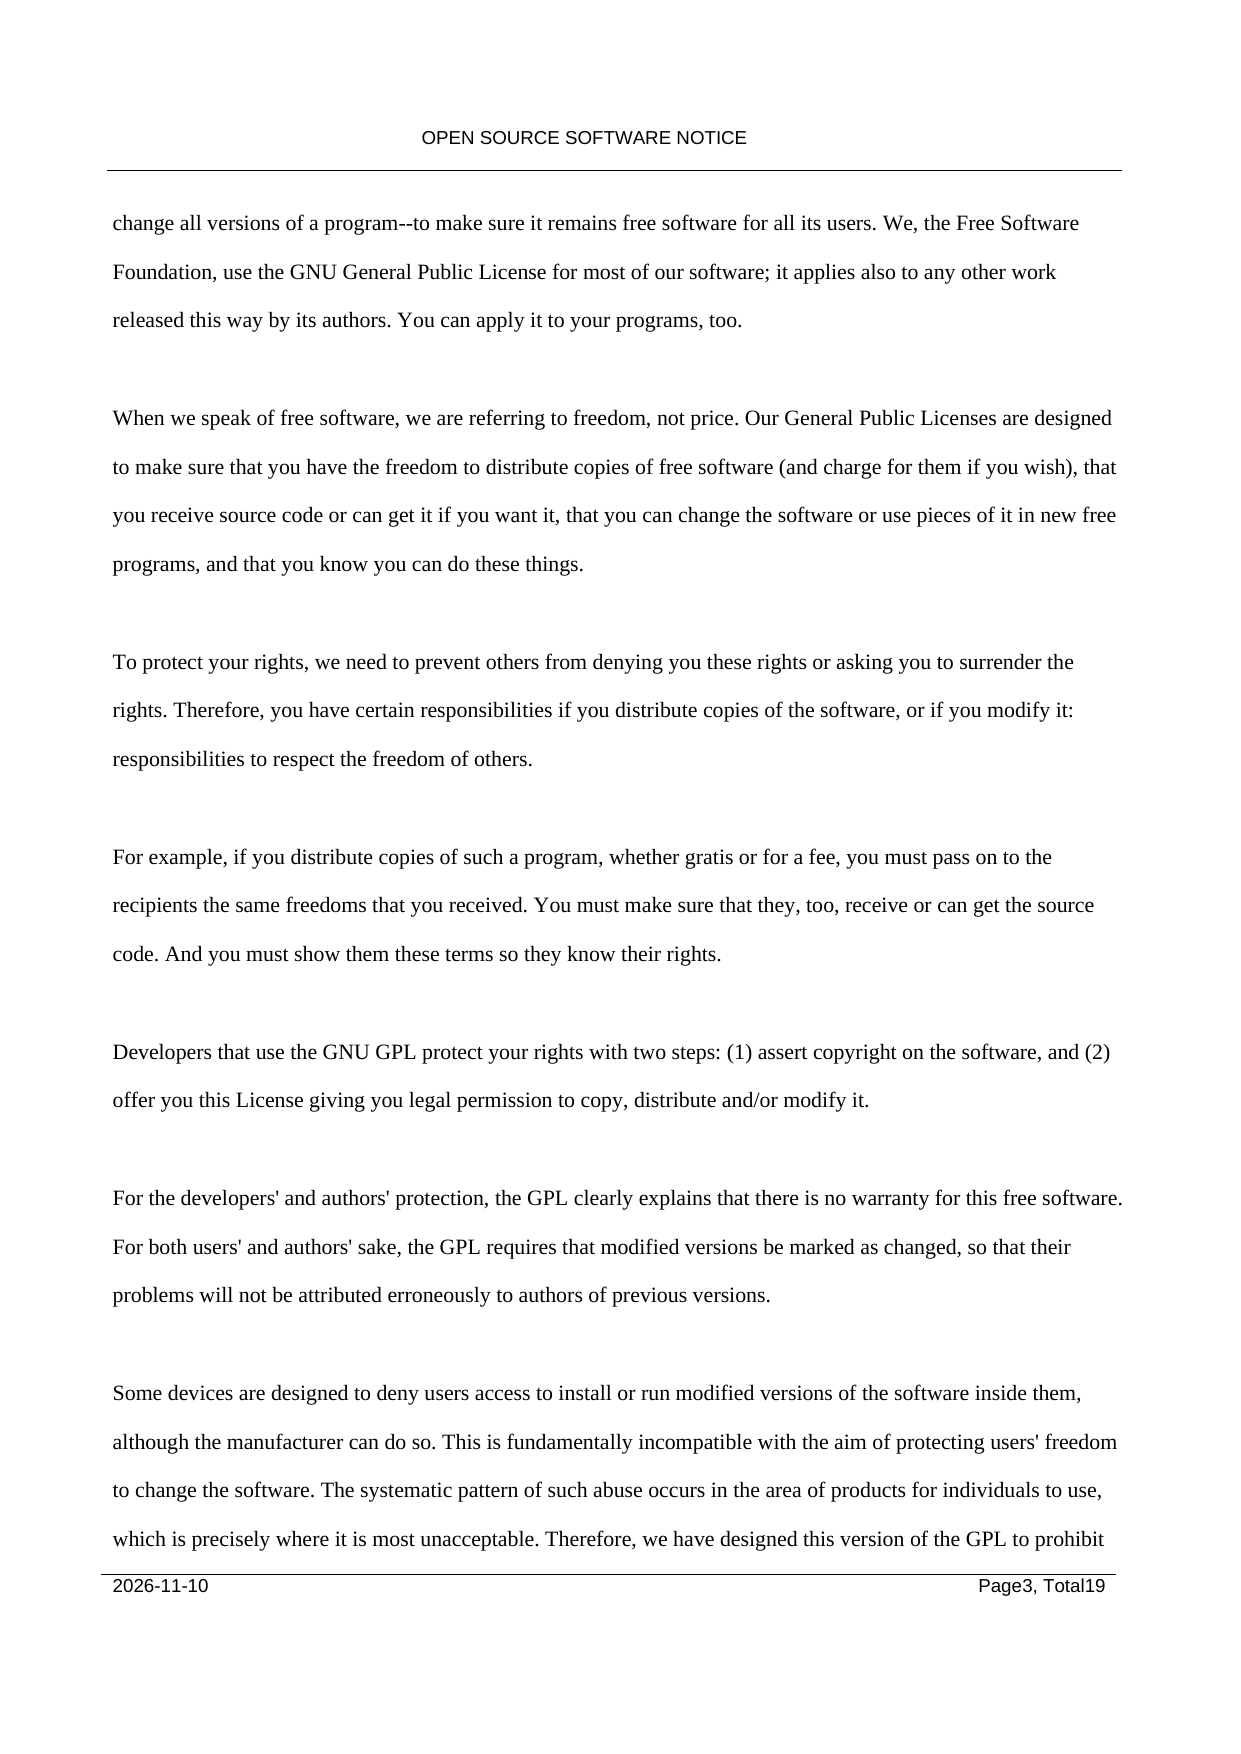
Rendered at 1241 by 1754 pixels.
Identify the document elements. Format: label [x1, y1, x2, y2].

text [112, 206, 1128, 1555]
